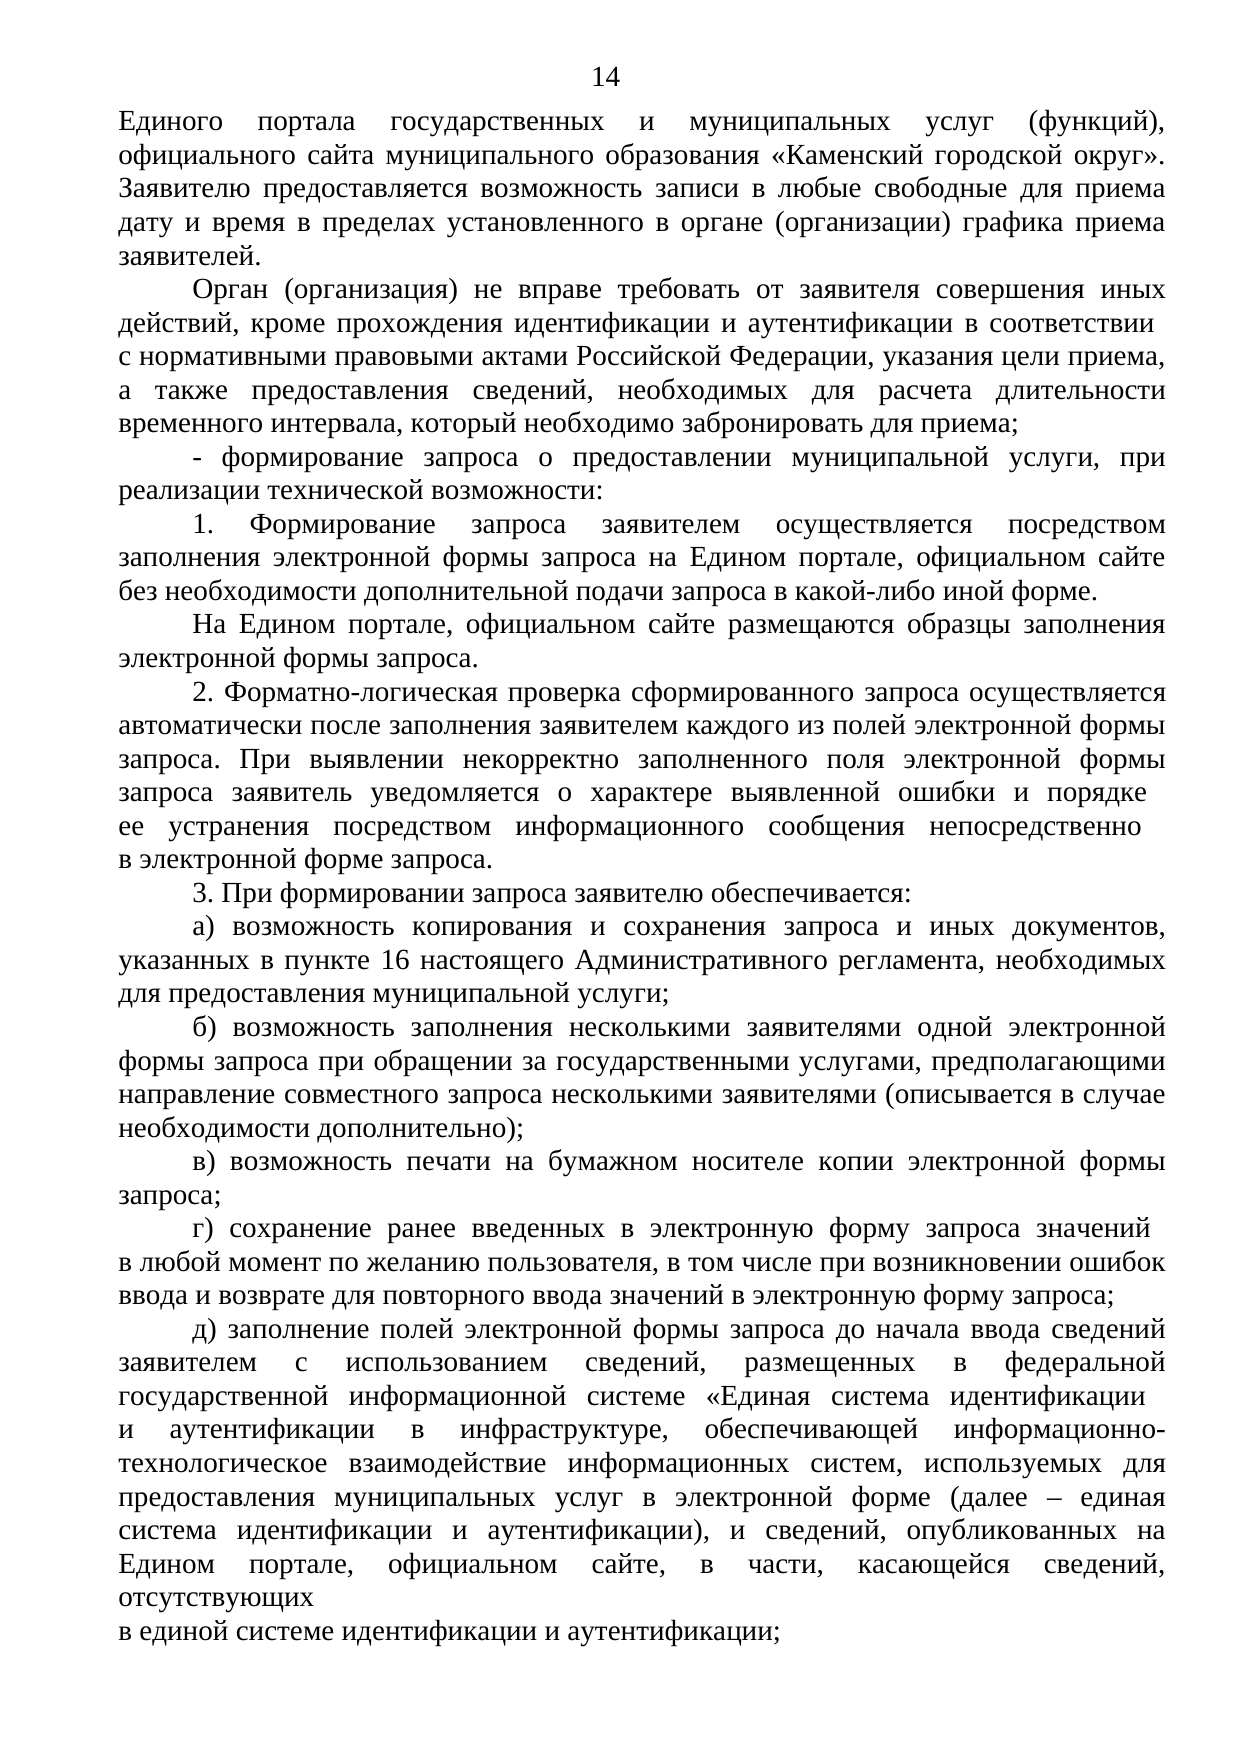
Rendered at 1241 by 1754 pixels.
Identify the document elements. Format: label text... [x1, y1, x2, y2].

text 3. При формировании запроса заявителю обеспечивается: [118, 875, 1167, 908]
text г) сохранение ранее введенных в электронную форму запроса значений в любой момент по желанию пользователя, в том числе при возникновении ошибок ввода и возврате для повторного ввода значений в электронную форму запроса; [118, 1210, 1167, 1311]
text д) заполнение полей электронной формы запроса до начала ввода сведений заявителем с использованием сведений, размещенных в федеральной государственной информационной системе «Единая система идентификации и аутентификации в инфраструктуре, обеспечивающей информационно-технологическое взаимодействие информационных систем, используемых для предоставления муниципальных услуг в электронной форме (далее – единая система идентификации и аутентификации), и сведений, опубликованных на Едином портале, официальном сайте, в части, касающейся сведений, отсутствующих в единой системе идентификации и аутентификации; [118, 1311, 1167, 1646]
text а) возможность копирования и сохранения запроса и иных документов, указанных в пункте 16 настоящего Административного регламента, необходимых для предоставления муниципальной услуги; [118, 908, 1167, 1009]
text - формирование запроса о предоставлении муниципальной услуги, при реализации технической возможности: [118, 439, 1167, 506]
text На Едином портале, официальном сайте размещаются образцы заполнения электронной формы запроса. [118, 607, 1167, 674]
text б) возможность заполнения несколькими заявителями одной электронной формы запроса при обращении за государственными услугами, предполагающими направление совместного запроса несколькими заявителями (описывается в случае необходимости дополнительно); [118, 1009, 1167, 1143]
text 1. Формирование запроса заявителем осуществляется посредством заполнения электронной формы запроса на Едином портале, официальном сайте без необходимости дополнительной подачи запроса в какой-либо иной форме. [118, 506, 1167, 607]
text Орган (организация) не вправе требовать от заявителя совершения иных действий, кроме прохождения идентификации и аутентификации в соответствии с нормативными правовыми актами Российской Федерации, указания цели приема, а также предоставления сведений, необходимых для расчета длительности временного интервала, который необходимо забронировать для приема; [118, 271, 1167, 439]
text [118, 103, 1167, 271]
text в) возможность печати на бумажном носителе копии электронной формы запроса; [118, 1143, 1167, 1210]
text 2. Форматно-логическая проверка сформированного запроса осуществляется автоматически после заполнения заявителем каждого из полей электронной формы запроса. При выявлении некорректно заполненного поля электронной формы запроса заявитель уведомляется о характере выявленной ошибки и порядке ее устранения посредством информационного сообщения непосредственно в электронной форме запроса. [118, 674, 1167, 875]
